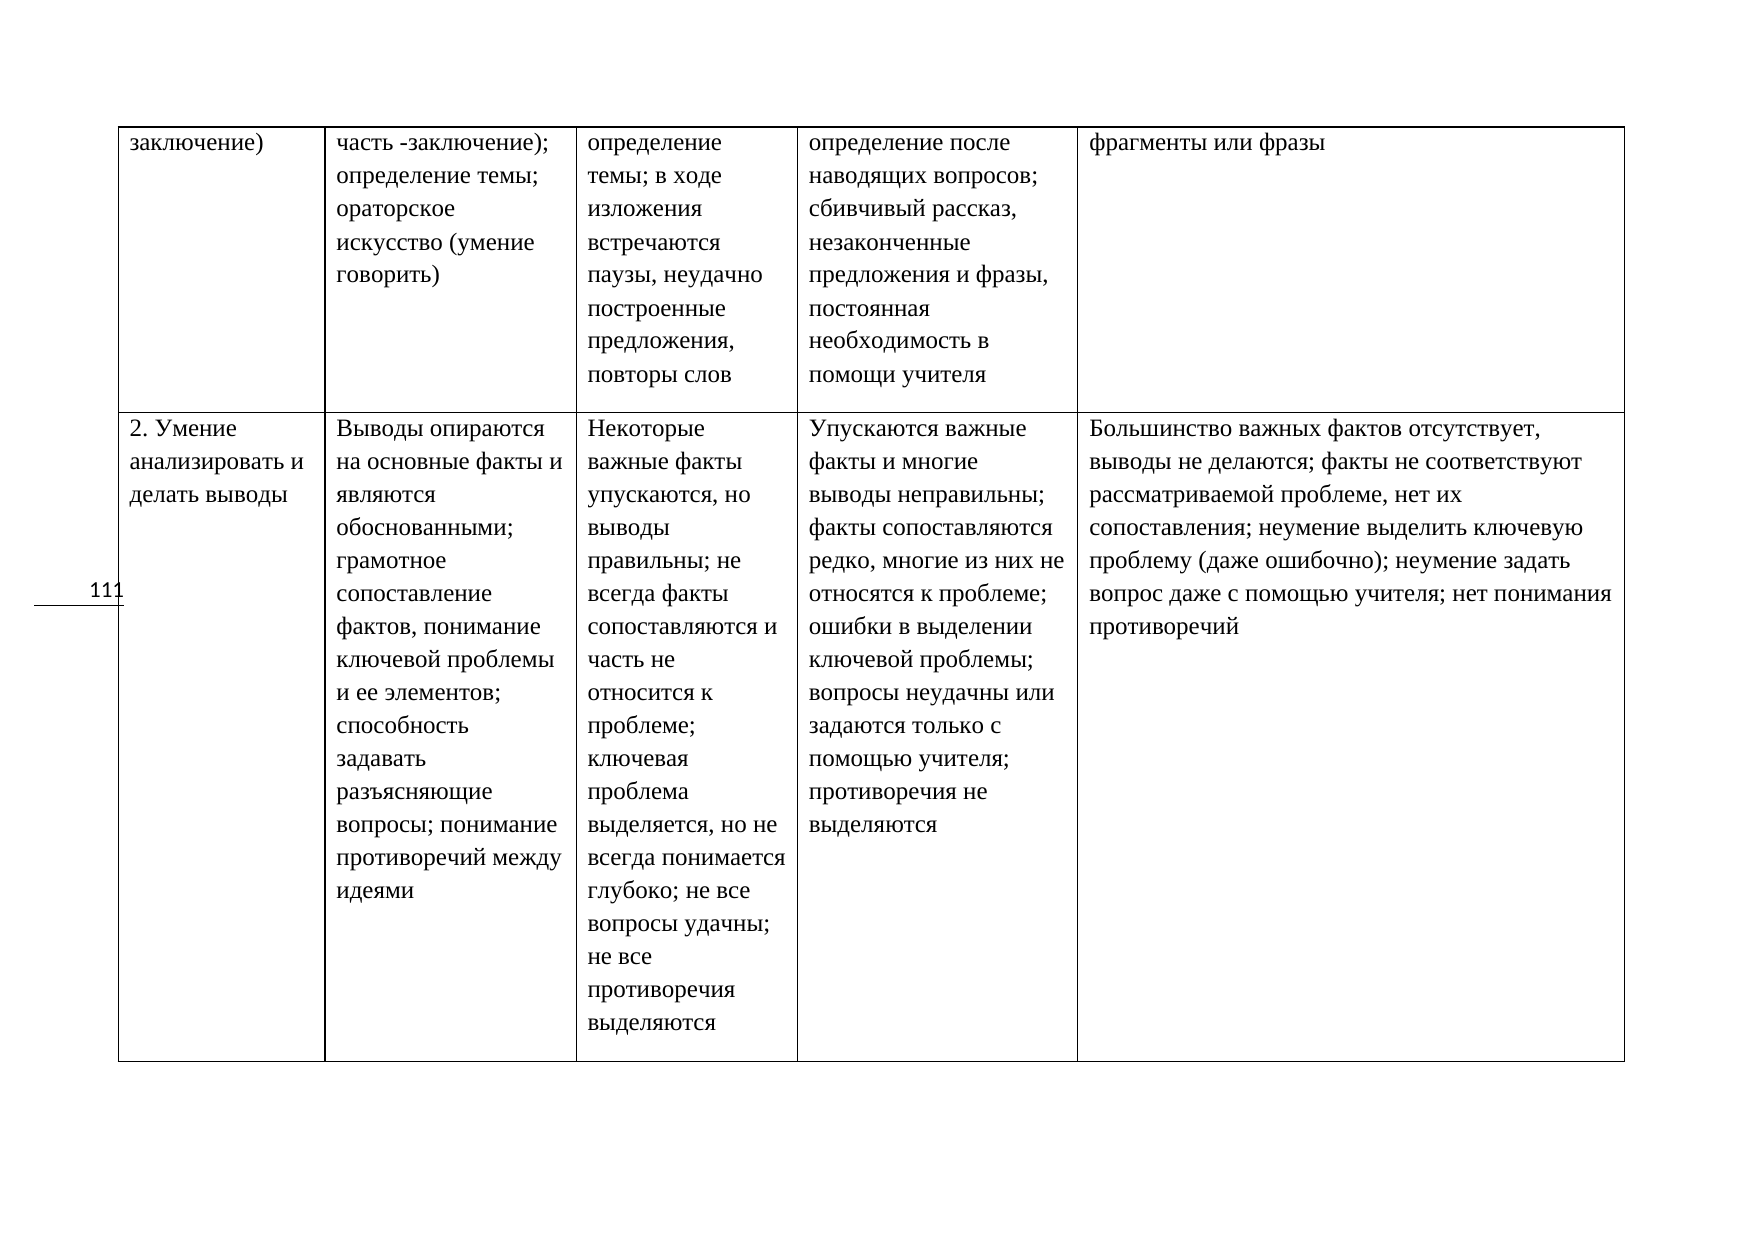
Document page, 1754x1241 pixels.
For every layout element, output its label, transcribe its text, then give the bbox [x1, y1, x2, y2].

table_cell 2. Умение анализировать и делать выводы [119, 413, 324, 1061]
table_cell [577, 128, 797, 412]
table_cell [326, 128, 576, 412]
table_cell Некоторые важные факты упускаются, но выводы правильны; не всегда факты сопоставляются и часть не относится к проблеме; ключевая проблема выделяется, но не всегда понимается глубоко; не все вопросы удачны; не все противоречия выделяются [577, 413, 797, 1061]
table_cell Выводы опираются на основные факты и являются обоснованными; грамотное сопоставление фактов, понимание ключевой проблемы и ее элементов; способность задавать разъясняющие вопросы; понимание противоречий между идеями [326, 413, 576, 1061]
table_cell Упускаются важные факты и многие выводы неправильны; факты сопоставляются редко, многие из них не относятся к проблеме; ошибки в выделении ключевой проблемы; вопросы неудачны или задаются только с помощью учителя; противоречия не выделяются [798, 413, 1077, 1061]
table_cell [798, 128, 1077, 412]
table_cell Большинство важных фактов отсутствует, выводы не делаются; факты не соответствуют рассматриваемой проблеме, нет их сопоставления; неумение выделить ключевую проблему (даже ошибочно); неумение задать вопрос даже с помощью учителя; нет понимания противоречий [1078, 413, 1624, 1061]
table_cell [1078, 128, 1624, 412]
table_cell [119, 128, 324, 412]
